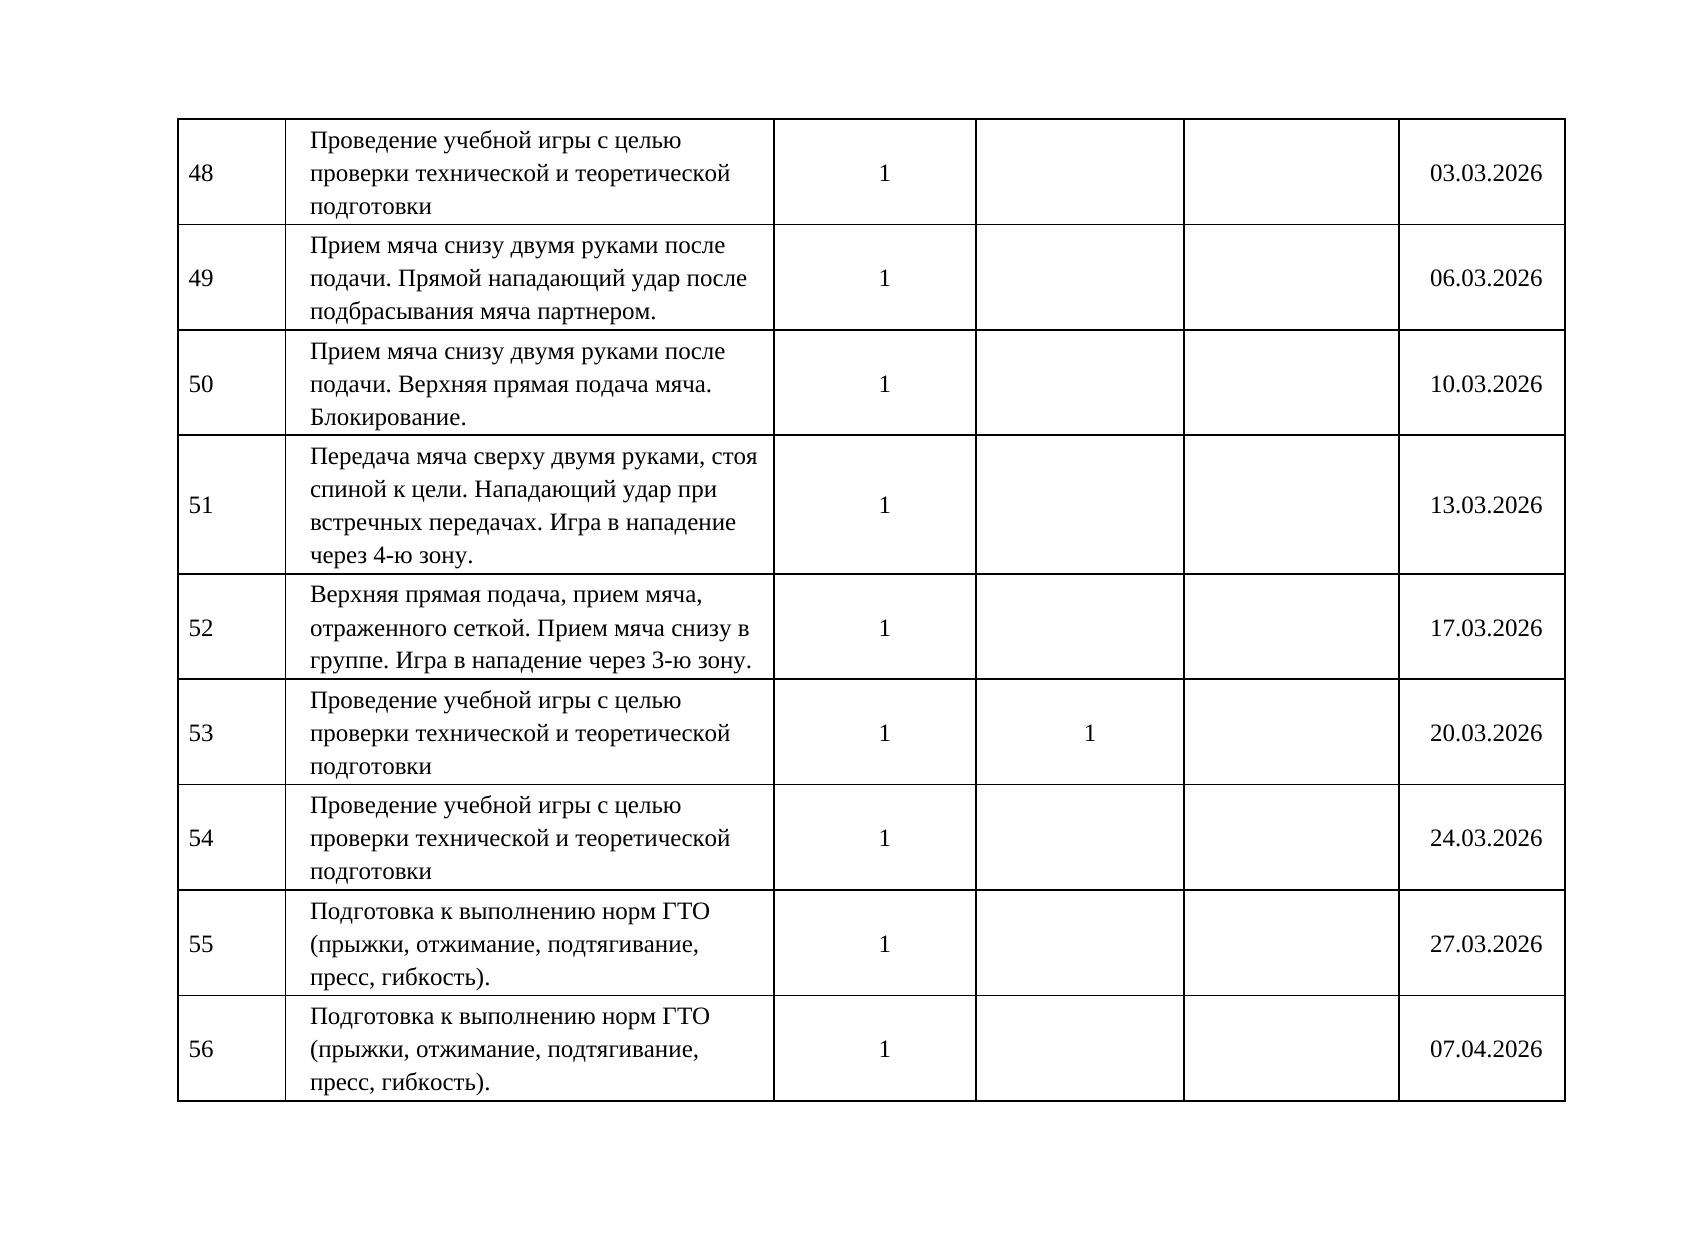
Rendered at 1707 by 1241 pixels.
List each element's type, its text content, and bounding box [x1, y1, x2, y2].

table_cell [1185, 680, 1398, 784]
table_cell [977, 575, 1183, 678]
table_cell 1 [775, 436, 975, 573]
table_cell Передача мяча сверху двумя руками, стоя спиной к цели. Нападающий удар при встречных передачах. Игра в нападение через 4-ю зону. [286, 436, 773, 573]
table_cell [977, 436, 1183, 573]
table_cell 1 [775, 120, 975, 223]
table_cell 27.03.2026 [1400, 891, 1564, 994]
table_cell 1 [775, 331, 975, 434]
table_cell [1185, 120, 1398, 223]
table_cell 1 [775, 891, 975, 994]
table_cell 1 [775, 785, 975, 889]
table_cell 06.03.2026 [1400, 225, 1564, 329]
table_cell 1 [775, 225, 975, 329]
table_cell 1 [775, 996, 975, 1100]
table_cell [977, 891, 1183, 994]
table_cell 17.03.2026 [1400, 575, 1564, 678]
table_cell 24.03.2026 [1400, 785, 1564, 889]
table_cell 1 [775, 680, 975, 784]
table_cell 53 [179, 680, 285, 784]
table_cell 54 [179, 785, 285, 889]
table_cell [1185, 331, 1398, 434]
table_cell Проведение учебной игры с целью проверки технической и теоретической подготовки [286, 785, 773, 889]
table_cell [977, 120, 1183, 223]
table_cell [977, 996, 1183, 1100]
table_cell 13.03.2026 [1400, 436, 1564, 573]
table_cell 10.03.2026 [1400, 331, 1564, 434]
table_cell 1 [775, 575, 975, 678]
table_cell [1185, 785, 1398, 889]
table_cell 52 [179, 575, 285, 678]
table_cell [977, 331, 1183, 434]
table_cell 50 [179, 331, 285, 434]
table_cell [1185, 436, 1398, 573]
table_cell 55 [179, 891, 285, 994]
table_cell Прием мяча снизу двумя руками после подачи. Прямой нападающий удар после подбрасывания мяча партнером. [286, 225, 773, 329]
table_cell Верхняя прямая подача, прием мяча, отраженного сеткой. Прием мяча снизу в группе. Игра в нападение через 3-ю зону. [286, 575, 773, 678]
table_cell [1185, 575, 1398, 678]
table_cell 49 [179, 225, 285, 329]
table_cell 48 [179, 120, 285, 223]
table_cell Прием мяча снизу двумя руками после подачи. Верхняя прямая подача мяча. Блокирование. [286, 331, 773, 434]
table_cell 07.04.2026 [1400, 996, 1564, 1100]
table_cell 56 [179, 996, 285, 1100]
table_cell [286, 120, 773, 223]
table_cell [1185, 996, 1398, 1100]
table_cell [286, 996, 773, 1100]
table_cell [977, 785, 1183, 889]
table_cell 1 [977, 680, 1183, 784]
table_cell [286, 891, 773, 994]
table_cell [1185, 225, 1398, 329]
table_cell [977, 225, 1183, 329]
table_cell 51 [179, 436, 285, 573]
table_cell 20.03.2026 [1400, 680, 1564, 784]
table_cell 03.03.2026 [1400, 120, 1564, 223]
table_cell [1185, 891, 1398, 994]
table_cell Проведение учебной игры с целью проверки технической и теоретической подготовки [286, 680, 773, 784]
